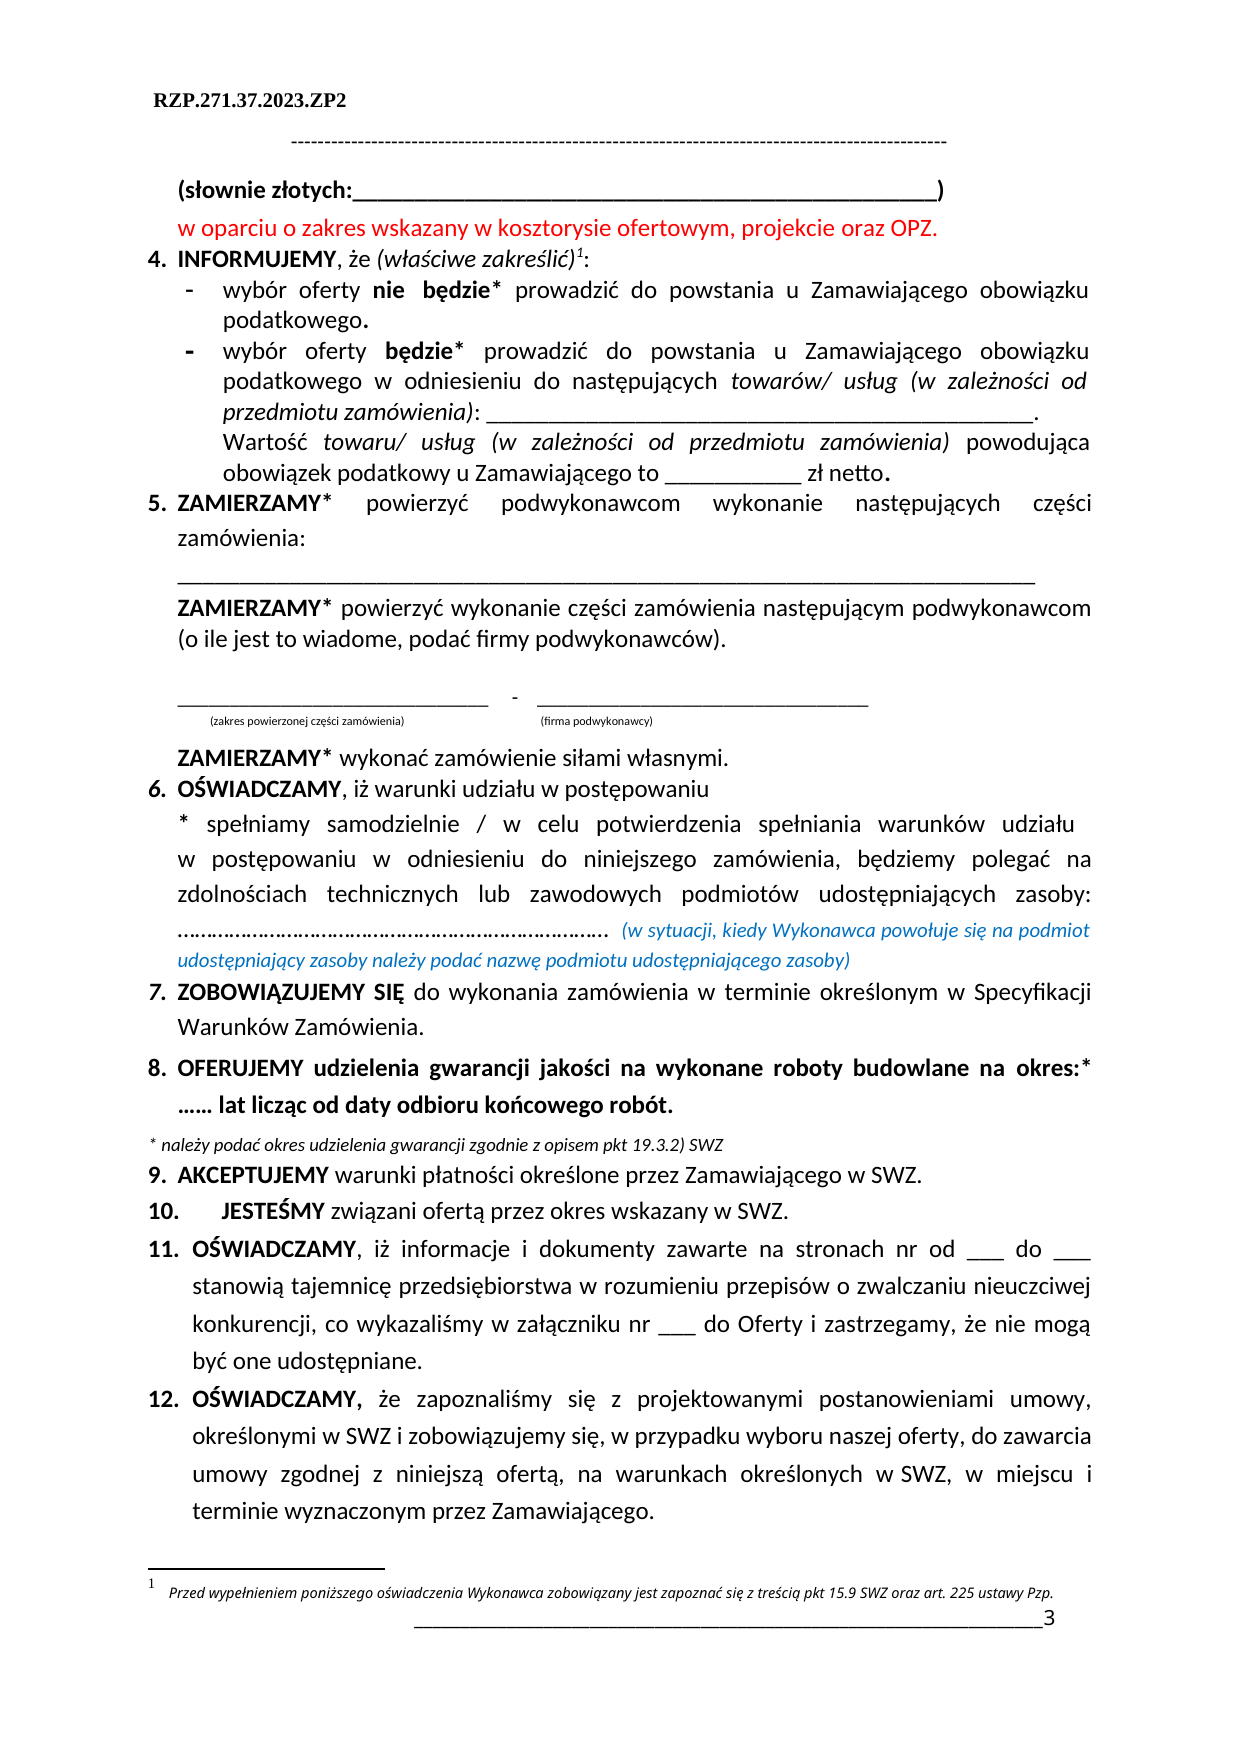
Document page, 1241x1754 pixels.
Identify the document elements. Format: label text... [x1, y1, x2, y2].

list wybór oferty będzie* prowadzić do powstania u Zamawiającego obowiązku podatkowego w odniesieniu do następujących towarów/ usług (w zależności od przedmiotu zamówienia): ____________________________________________. [185, 335, 1090, 427]
list OFERUJEMY udzielenia gwarancji jakości na wykonane roboty budowlane na okres:* …… lat licząc od daty odbioru końcowego robót. [148, 1046, 1092, 1121]
text w oparciu o zakres wskazany w kosztorysie ofertowym, projekcie oraz OPZ. [177, 206, 1092, 243]
text * należy podać okres udzielenia gwarancji zgodnie z opisem pkt 19.3.2) SWZ [148, 1121, 1092, 1159]
list INFORMUJEMY, że (właściwe zakreślić): [148, 243, 1092, 274]
list _____________________________________________________________________ [177, 558, 1092, 588]
text Wartość towaru/ usług (w zależności od przedmiotu zamówienia) powodująca obowiązek podatkowy u Zamawiającego to ___________ zł netto. [223, 427, 1090, 488]
list OŚWIADCZAMY, iż informacje i dokumenty zawarte na stronach nr od ___ do ___ stanowią tajemnicę przedsiębiorstwa w rozumieniu przepisów o zwalczaniu nieuczciwej konkurencji, co wykazaliśmy w załączniku nr ___ do Oferty i zastrzegamy, że nie mogą być one udostępniane. [148, 1227, 1092, 1377]
list ZOBOWIĄZUJEMY SIĘ do wykonania zamówienia w terminie określonym w Specyfikacji Warunków Zamówienia. [148, 976, 1092, 1042]
list OŚWIADCZAMY, że zapoznaliśmy się z projektowanymi postanowieniami umowy, określonymi w SWZ i zobowiązujemy się, w przypadku wyboru naszej oferty, do zawarcia umowy zgodnej z niniejszą ofertą, na warunkach określonych w SWZ, w miejscu i terminie wyznaczonym przez Zamawiającego. [148, 1377, 1092, 1527]
list AKCEPTUJEMY warunki płatności określone przez Zamawiającego w SWZ. [148, 1159, 1092, 1189]
list (zakres powierzonej części zamówienia) (firma podwykonawcy) [177, 713, 1092, 739]
text ZAMIERZAMY* wykonać zamówienie siłami własnymi. [177, 742, 1092, 773]
list OŚWIADCZAMY, iż warunki udziału w postępowaniu [148, 773, 1092, 803]
list ______________________________ - ________________________________ [177, 684, 1092, 709]
text ZAMIERZAMY* powierzyć wykonanie części zamówienia następującym podwykonawcom (o ile jest to wiadome, podać firmy podwykonawców). [177, 593, 1092, 654]
list ZAMIERZAMY* powierzyć podwykonawcom wykonanie następujących części zamówienia: [148, 488, 1092, 553]
text (słownie złotych:_______________________________________________) [177, 168, 1092, 206]
list * spełniamy samodzielnie / w celu potwierdzenia spełniania warunków udziału w postępowaniu w odniesieniu do niniejszego zamówienia, będziemy polegać na zdolnościach technicznych lub zawodowych podmiotów udostępniających zasoby: ………………………………………………………………… (w sytuacji, kiedy Wykonawca powołuje się na podmiot udostępniający zasoby należy podać nazwę podmiotu udostępniającego zasoby) [177, 808, 1092, 973]
list wybór oferty nie będzie* prowadzić do powstania u Zamawiającego obowiązku podatkowego. [185, 274, 1090, 335]
list JESTEŚMY związani ofertą przez okres wskazany w SWZ. [148, 1189, 1092, 1227]
